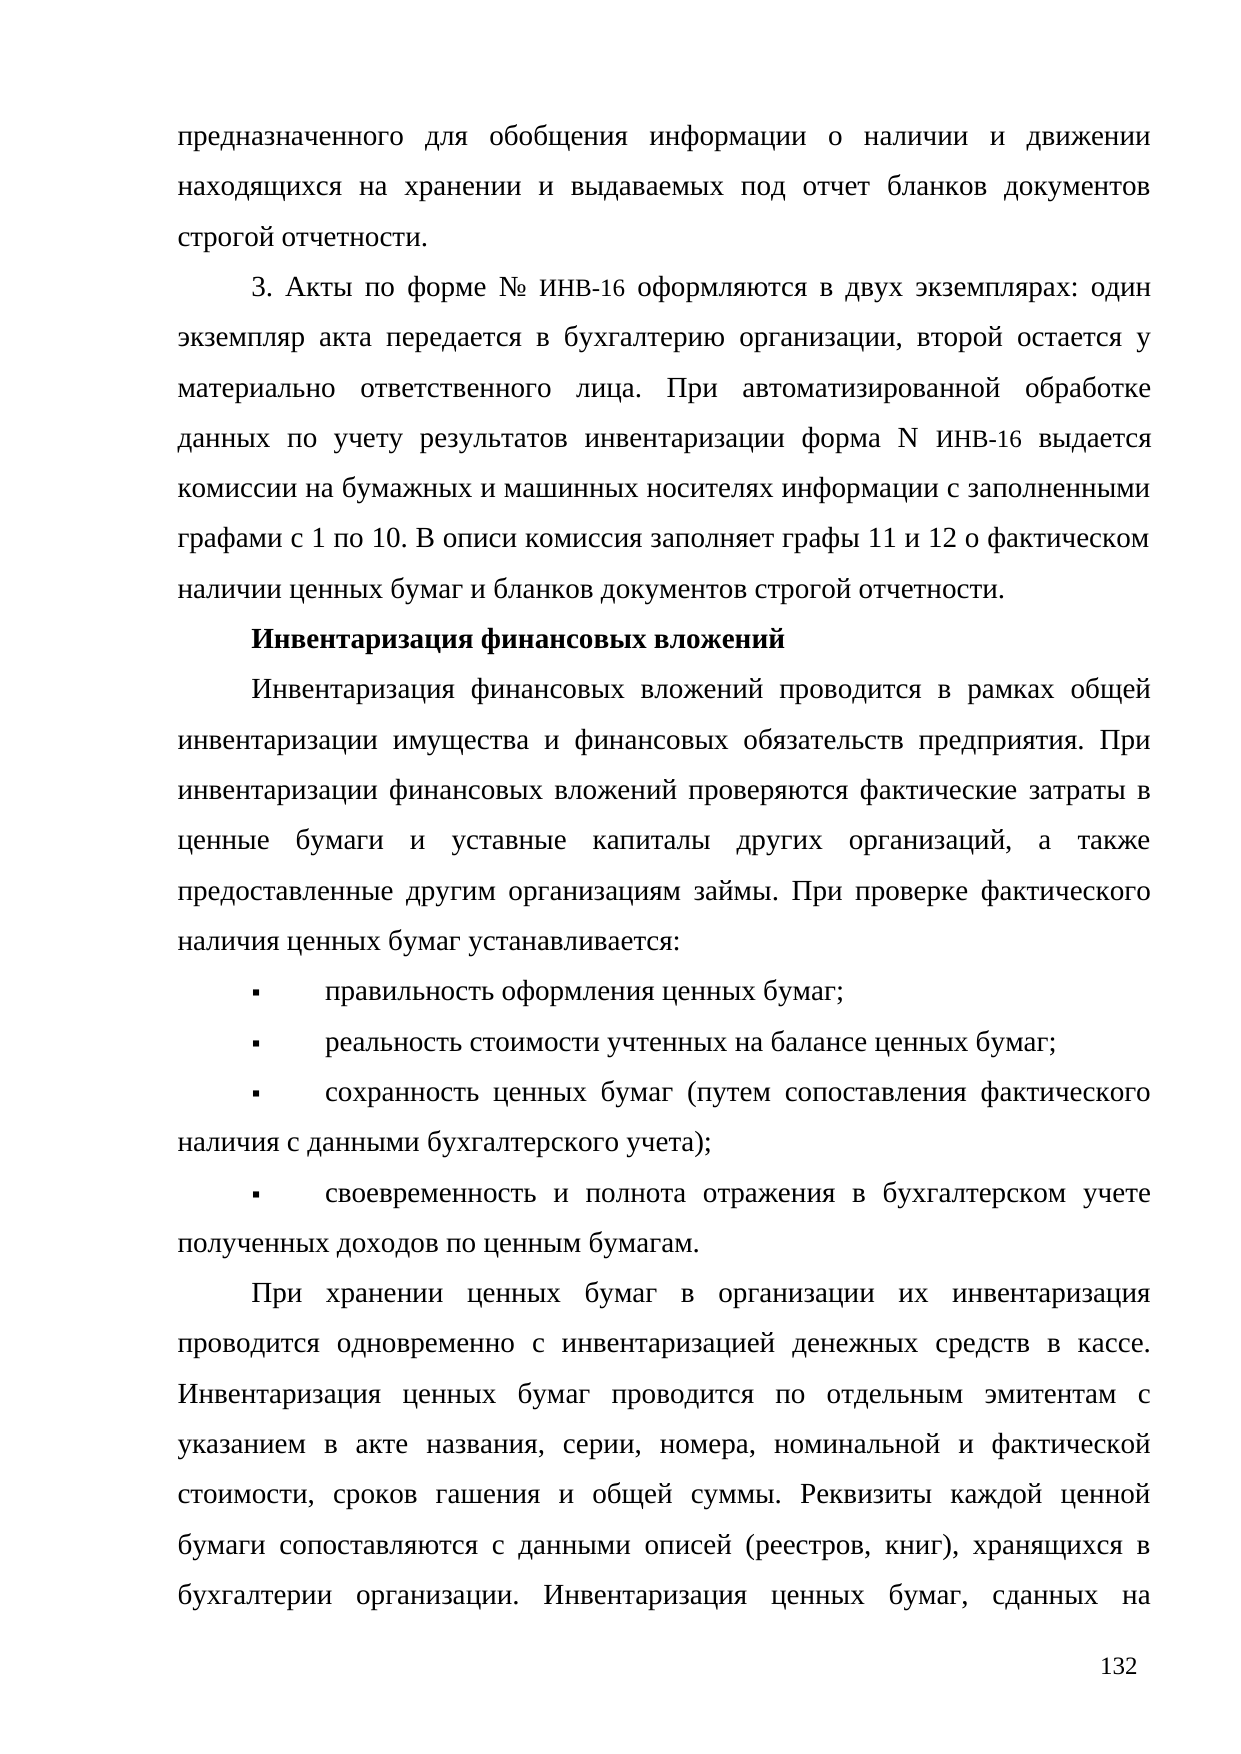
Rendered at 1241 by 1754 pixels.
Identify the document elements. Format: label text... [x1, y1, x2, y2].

list сохранность ценных бумаг (путем сопоставления фактического наличия с данными бухгалтерского учета); [177, 1074, 1152, 1158]
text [177, 118, 1152, 252]
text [177, 1275, 1152, 1611]
list правильность оформления ценных бумаг; [177, 973, 1152, 1007]
text Инвентаризация финансовых вложений проводится в рамках общей инвентаризации имущества и финансовых обязательств предприятия. При инвентаризации финансовых вложений проверяются фактические затраты в ценные бумаги и уставные капиталы других организаций, а также предоставленные другим организациям займы. При проверке фактического наличия ценных бумаг устанавливается: [177, 672, 1152, 957]
list своевременность и полнота отражения в бухгалтерском учете полученных доходов по ценным бумагам. [177, 1175, 1152, 1258]
list реальность стоимости учтенных на балансе ценных бумаг; [177, 1024, 1152, 1057]
text 3. Акты по форме № ИНВ-16 оформляются в двух экземплярах: один экземпляр акта передается в бухгалтерию организации, второй остается у материально ответственного лица. При автоматизированной обработке данных по учету результатов инвентаризации форма N ИНВ-16 выдается комиссии на бумажных и машинных носителях информации с заполненными графами с 1 по 10. В описи комиссия заполняет графы 11 и 12 о фактическом наличии ценных бумаг и бланков документов строгой отчетности. [177, 269, 1152, 604]
text Инвентаризация финансовых вложений [177, 621, 1152, 655]
